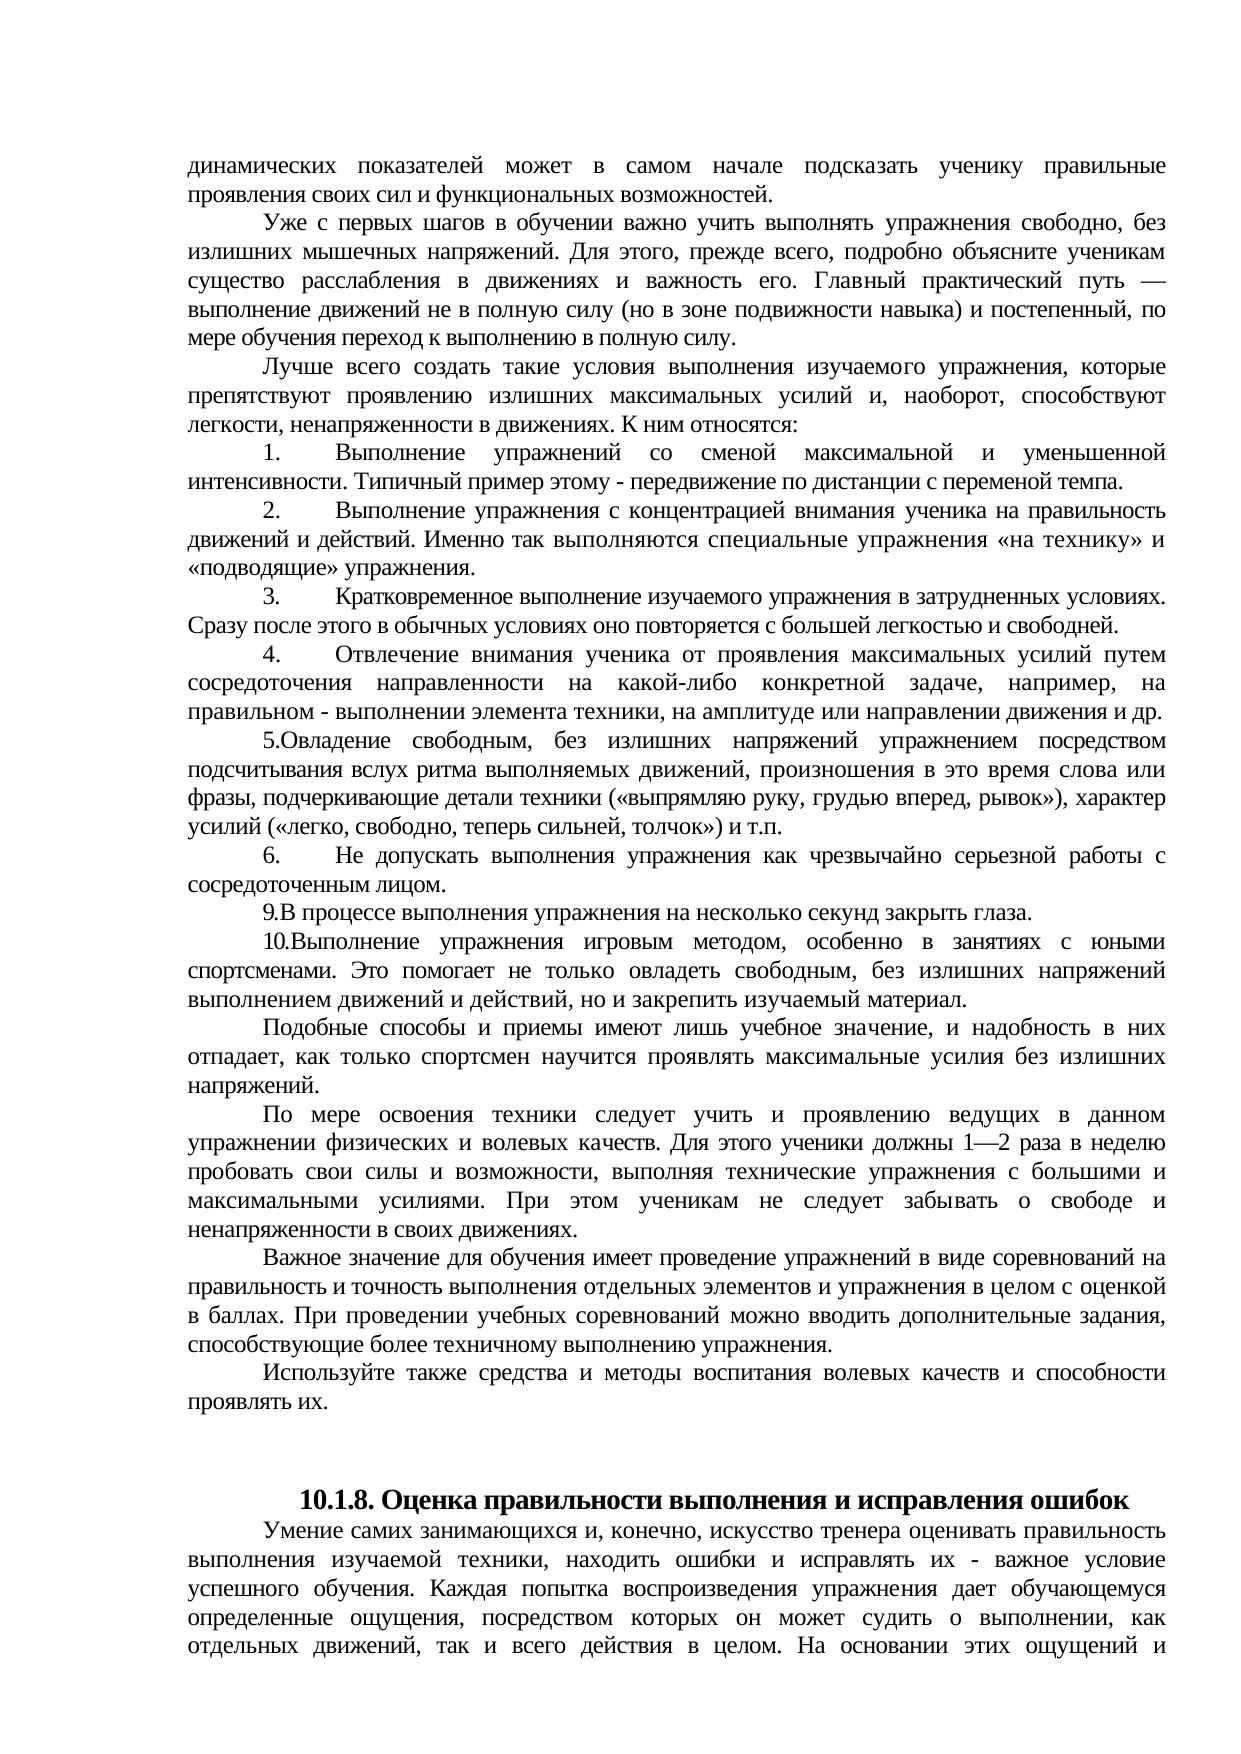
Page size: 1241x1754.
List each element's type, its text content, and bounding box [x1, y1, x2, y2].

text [187, 150, 1166, 207]
list Отвлечение внимания ученика от проявления максимальных усилий путем сосредоточения направленности на какой-либо конкретной задаче, например, на правильном - выполнении элемента техники, на амплитуде или направлении движения и др. [187, 639, 1166, 725]
text Лучше всего создать такие условия выполнения изучаемого упражнения, которые препятствуют проявлению излишних максимальных усилий и, наоборот, способствуют легкости, ненапряженности в движениях. К ним относятся: [187, 351, 1166, 437]
list Выполнение упражнения с концентрацией внимания ученика на правильность движений и действий. Именно так выполняются специальные упражнения «на технику» и «подводящие» упражнения. [187, 495, 1166, 581]
text Подобные способы и приемы имеют лишь учебное значение, и надобность в них отпадает, как только спортсмен научится проявлять максимальные усилия без излишних напряжений. [187, 1012, 1166, 1099]
list Кратковременное выполнение изучаемого упражнения в затрудненных условиях. Сразу после этого в обычных условиях оно повторяется с большей легкостью и свободней. [187, 581, 1166, 639]
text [187, 1516, 1166, 1659]
text По мере освоения техники следует учить и проявлению ведущих в данном упражнении физических и волевых качеств. Для этого ученики должны 1—2 раза в неделю пробовать свои силы и возможности, выполняя технические упражнения с большими и максимальными усилиями. При этом ученикам не следует забывать о свободе и ненапряженности в своих движениях. [187, 1099, 1166, 1242]
text 5.Овладение свободным, без излишних напряжений упражнением посредством подсчитывания вслух ритма выполняемых движений, произношения в это время слова или фразы, подчеркивающие детали техники («выпрямляю руку, грудью вперед, рывок»), характер усилий («легко, свободно, теперь сильней, толчок») и т.п. [187, 725, 1166, 840]
text Важное значение для обучения имеет проведение упражнений в виде соревнований на правильность и точность выполнения отдельных элементов и упражнения в целом с оценкой в баллах. При проведении учебных соревнований можно вводить дополнительные задания, способствующие более техничному выполнению упражнения. [187, 1242, 1166, 1357]
text 10.Выполнение упражнения игровым методом, особенно в занятиях с юными спортсменами. Это помогает не только овладеть свободным, без излишних напряжений выполнением движений и действий, но и закрепить изучаемый материал. [187, 926, 1166, 1012]
text Уже с первых шагов в обучении важно учить выполнять упражнения свободно, без излишних мышечных напряжений. Для этого, прежде всего, подробно объясните ученикам существо расслабления в движениях и важность его. Главный практический путь — выполнение движений не в полную силу (но в зоне подвижности навыка) и постепенный, по мере обучения переход к выполнению в полную силу. [187, 207, 1166, 351]
text Используйте также средства и методы воспитания волевых качеств и способности проявлять их. [187, 1357, 1166, 1415]
text 9.В процессе выполнения упражнения на несколько секунд закрыть глаза. [187, 897, 1166, 926]
list Не допускать выполнения упражнения как чрезвычайно серьезной работы с сосредоточенным лицом. [187, 840, 1166, 897]
list Выполнение упражнений со сменой максимальной и уменьшенной интенсивности. Типичный пример этому - передвижение по дистанции с переменой темпа. [187, 437, 1166, 495]
text 10.1.8. Оценка правильности выполнения и исправления ошибок [187, 1482, 1166, 1516]
